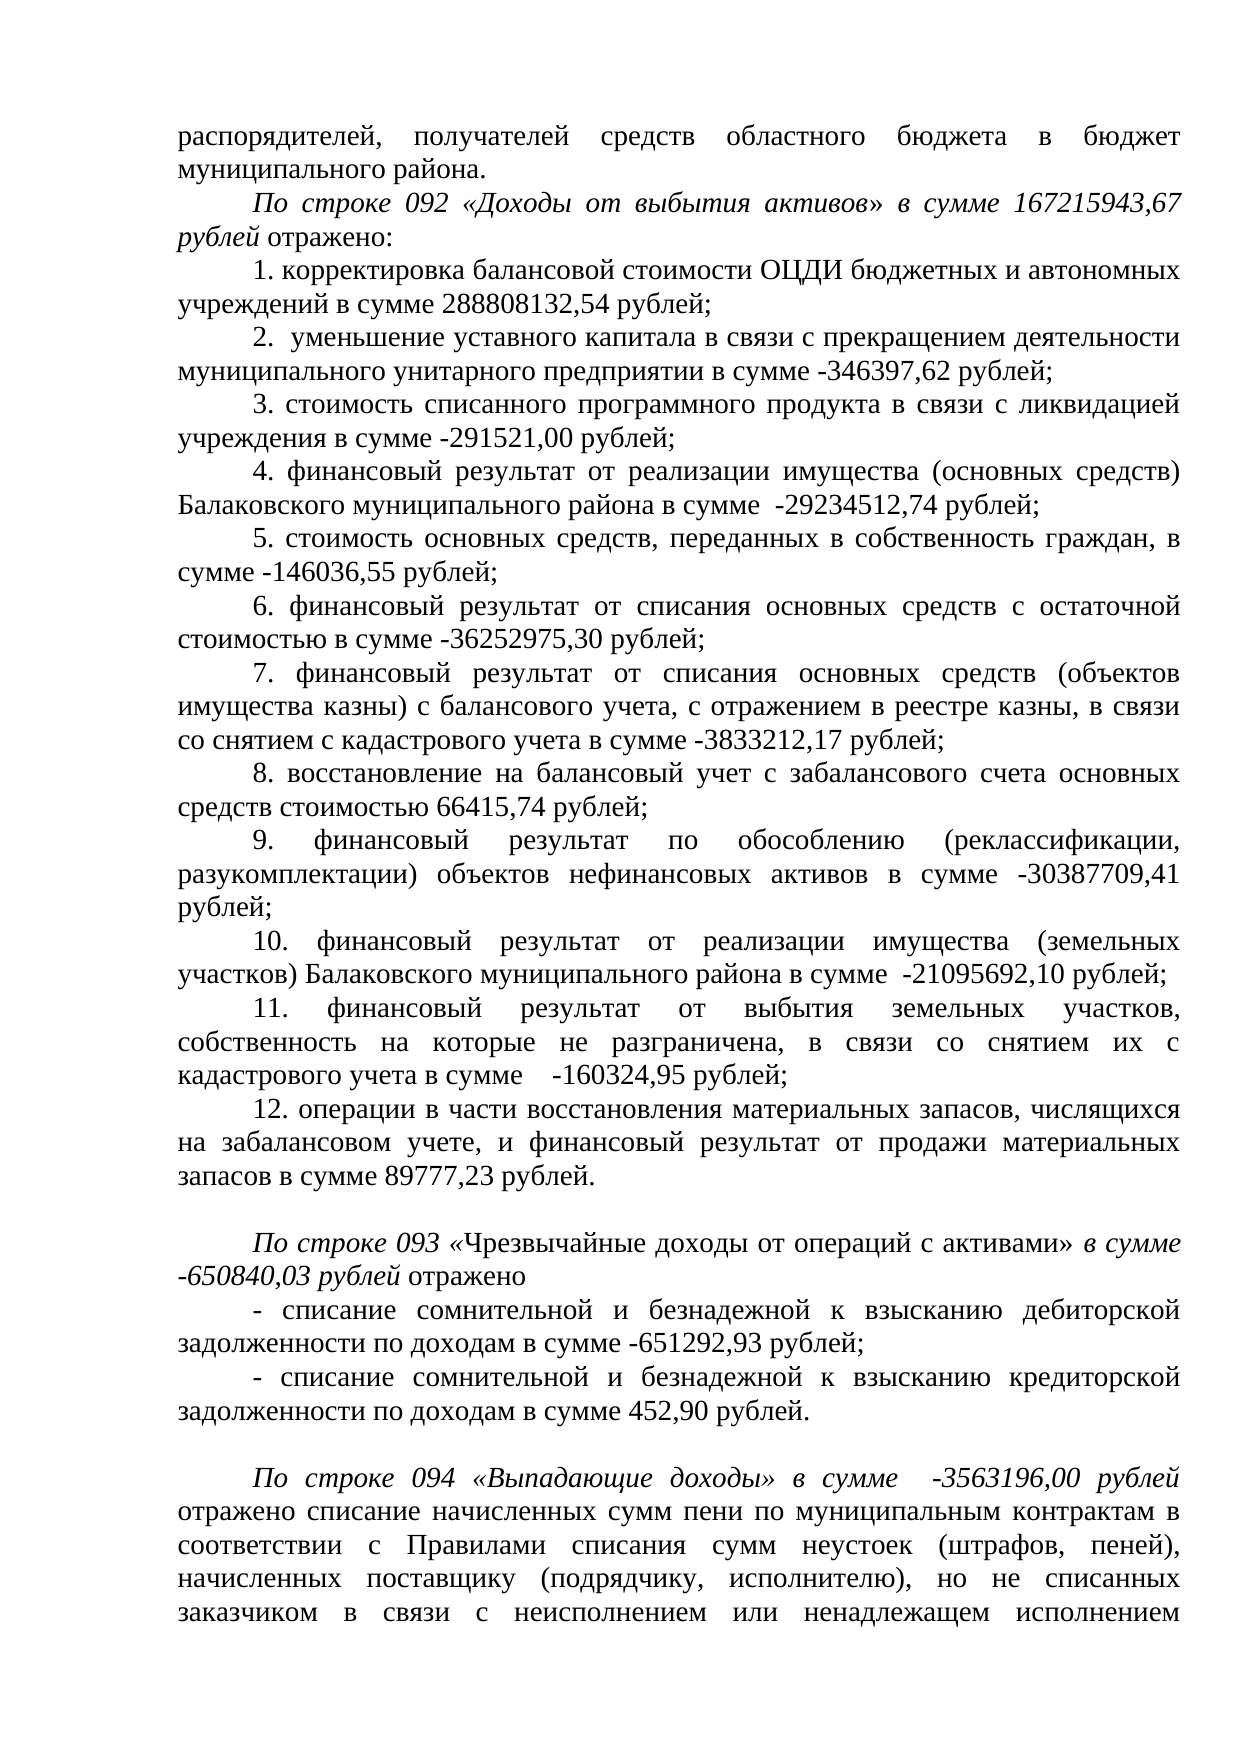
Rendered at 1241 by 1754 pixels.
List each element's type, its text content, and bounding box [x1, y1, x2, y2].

text 2. уменьшение уставного капитала в связи с прекращением деятельности муниципального унитарного предприятии в сумме -346397,62 рублей; [177, 319, 1181, 386]
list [177, 118, 1181, 185]
text - списание сомнительной и безнадежной к взысканию дебиторской задолженности по доходам в сумме -651292,93 рублей; [177, 1292, 1181, 1359]
text 1. корректировка балансовой стоимости ОЦДИ бюджетных и автономных учреждений в сумме 288808132,54 рублей; [177, 252, 1181, 319]
text 8. восстановление на балансовый учет с забалансового счета основных средств стоимостью 66415,74 рублей; [177, 755, 1181, 822]
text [177, 1460, 1181, 1627]
text 12. операции в части восстановления материальных запасов, числящихся на забалансовом учете, и финансовый результат от продажи материальных запасов в сумме 89777,23 рублей. [177, 1091, 1181, 1191]
text 3. стоимость списанного программного продукта в связи с ликвидацией учреждения в сумме -291521,00 рублей; [177, 386, 1181, 453]
text 4. финансовый результат от реализации имущества (основных средств) Балаковского муниципального района в сумме -29234512,74 рублей; [177, 453, 1181, 521]
text - списание сомнительной и безнадежной к взысканию кредиторской задолженности по доходам в сумме 452,90 рублей. [177, 1359, 1181, 1426]
text 7. финансовый результат от списания основных средств (объектов имущества казны) с балансового учета, с отражением в реестре казны, в связи со снятием с кадастрового учета в сумме -3833212,17 рублей; [177, 655, 1181, 755]
text 5. стоимость основных средств, переданных в собственность граждан, в сумме -146036,55 рублей; [177, 521, 1181, 588]
text По строке 092 «Доходы от выбытия активов» в сумме 167215943,67 рублей отражено: [177, 185, 1181, 252]
text 11. финансовый результат от выбытия земельных участков, собственность на которые не разграничена, в связи со снятием их с кадастрового учета в сумме -160324,95 рублей; [177, 990, 1181, 1091]
text 6. финансовый результат от списания основных средств с остаточной стоимостью в сумме -36252975,30 рублей; [177, 588, 1181, 655]
text По строке 093 «Чрезвычайные доходы от операций с активами» в сумме -650840,03 рублей отражено [177, 1225, 1181, 1292]
text 10. финансовый результат от реализации имущества (земельных участков) Балаковского муниципального района в сумме -21095692,10 рублей; [177, 923, 1181, 990]
text 9. финансовый результат по обособлению (реклассификации, разукомплектации) объектов нефинансовых активов в сумме -30387709,41 рублей; [177, 822, 1181, 923]
